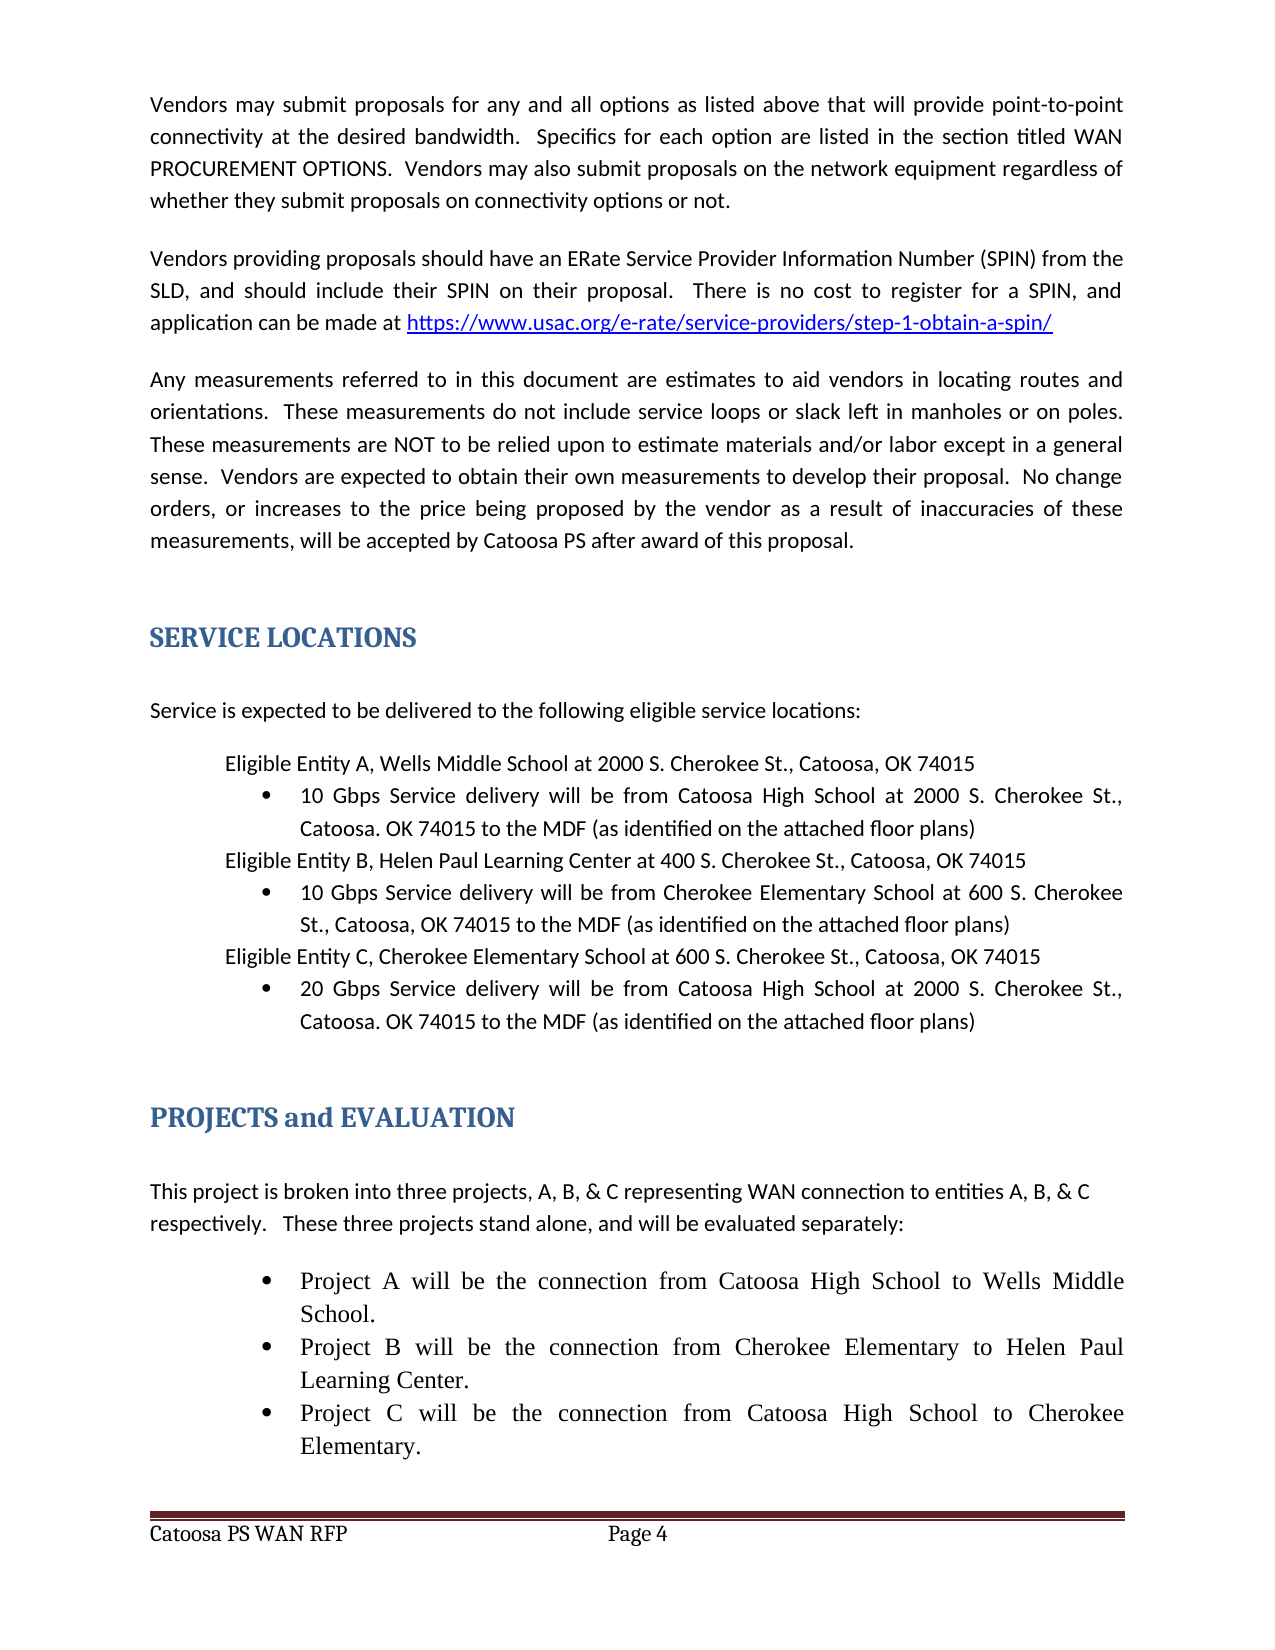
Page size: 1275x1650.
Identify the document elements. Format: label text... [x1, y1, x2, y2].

text This project is broken into three projects, A, B, & C representing WAN connection to entities A, B, & C respectively. These three projects stand alone, and will be evaluated separately: [150, 1177, 1125, 1237]
list 10 Gbps Service delivery will be from Catoosa High School at 2000 S. Cherokee St., Catoosa. OK 74015 to the MDF (as identified on the attached floor plans) [262, 781, 1125, 842]
text Eligible Entity B, Helen Paul Learning Center at 400 S. Cherokee St., Catoosa, OK 74015 [225, 846, 1125, 874]
list 10 Gbps Service delivery will be from Cherokee Elementary School at 600 S. Cherokee St., Catoosa, OK 74015 to the MDF (as identified on the attached floor plans) [262, 878, 1125, 938]
text Vendors providing proposals should have an ERate Service Provider Information Number (SPIN) from the SLD, and should include their SPIN on their proposal. There is no cost to register for a SPIN, and application can be made at https://www.usac.org/e-rate/service-providers/step-1-obtain-a-spin/ [150, 244, 1125, 336]
list 20 Gbps Service delivery will be from Catoosa High School at 2000 S. Cherokee St., Catoosa. OK 74015 to the MDF (as identified on the attached floor plans) [262, 974, 1125, 1035]
text Service is expected to be delivered to the following eligible service locations: [150, 696, 1125, 724]
subtitle PROJECTS and EVALUATION [150, 1101, 1125, 1135]
list Project B will be the connection from Cherokee Elementary to Helen Paul Learning Center. [262, 1332, 1125, 1394]
text Eligible Entity C, Cherokee Elementary School at 600 S. Cherokee St., Catoosa, OK 74015 [225, 942, 1125, 970]
text Any measurements referred to in this document are estimates to aid vendors in locating routes and orientations. These measurements do not include service loops or slack left in manholes or on poles. These measurements are NOT to be relied upon to estimate materials and/or labor except in a general sense. Vendors are expected to obtain their own measurements to develop their proposal. No change orders, or increases to the price being proposed by the vendor as a result of inaccuracies of these measurements, will be accepted by Catoosa PS after award of this proposal. [150, 365, 1125, 554]
subtitle SERVICE LOCATIONS [150, 621, 1125, 654]
list Project C will be the connection from Catoosa High School to Cherokee Elementary. [262, 1398, 1125, 1460]
text Vendors may submit proposals for any and all options as listed above that will provide point-to-point connectivity at the desired bandwidth. Specifics for each option are listed in the section titled WAN PROCUREMENT OPTIONS. Vendors may also submit proposals on the network equipment regardless of whether they submit proposals on connectivity options or not. [150, 90, 1125, 214]
text Eligible Entity A, Wells Middle School at 2000 S. Cherokee St., Catoosa, OK 74015 [225, 749, 1125, 777]
list Project A will be the connection from Catoosa High School to Wells Middle School. [262, 1266, 1125, 1328]
